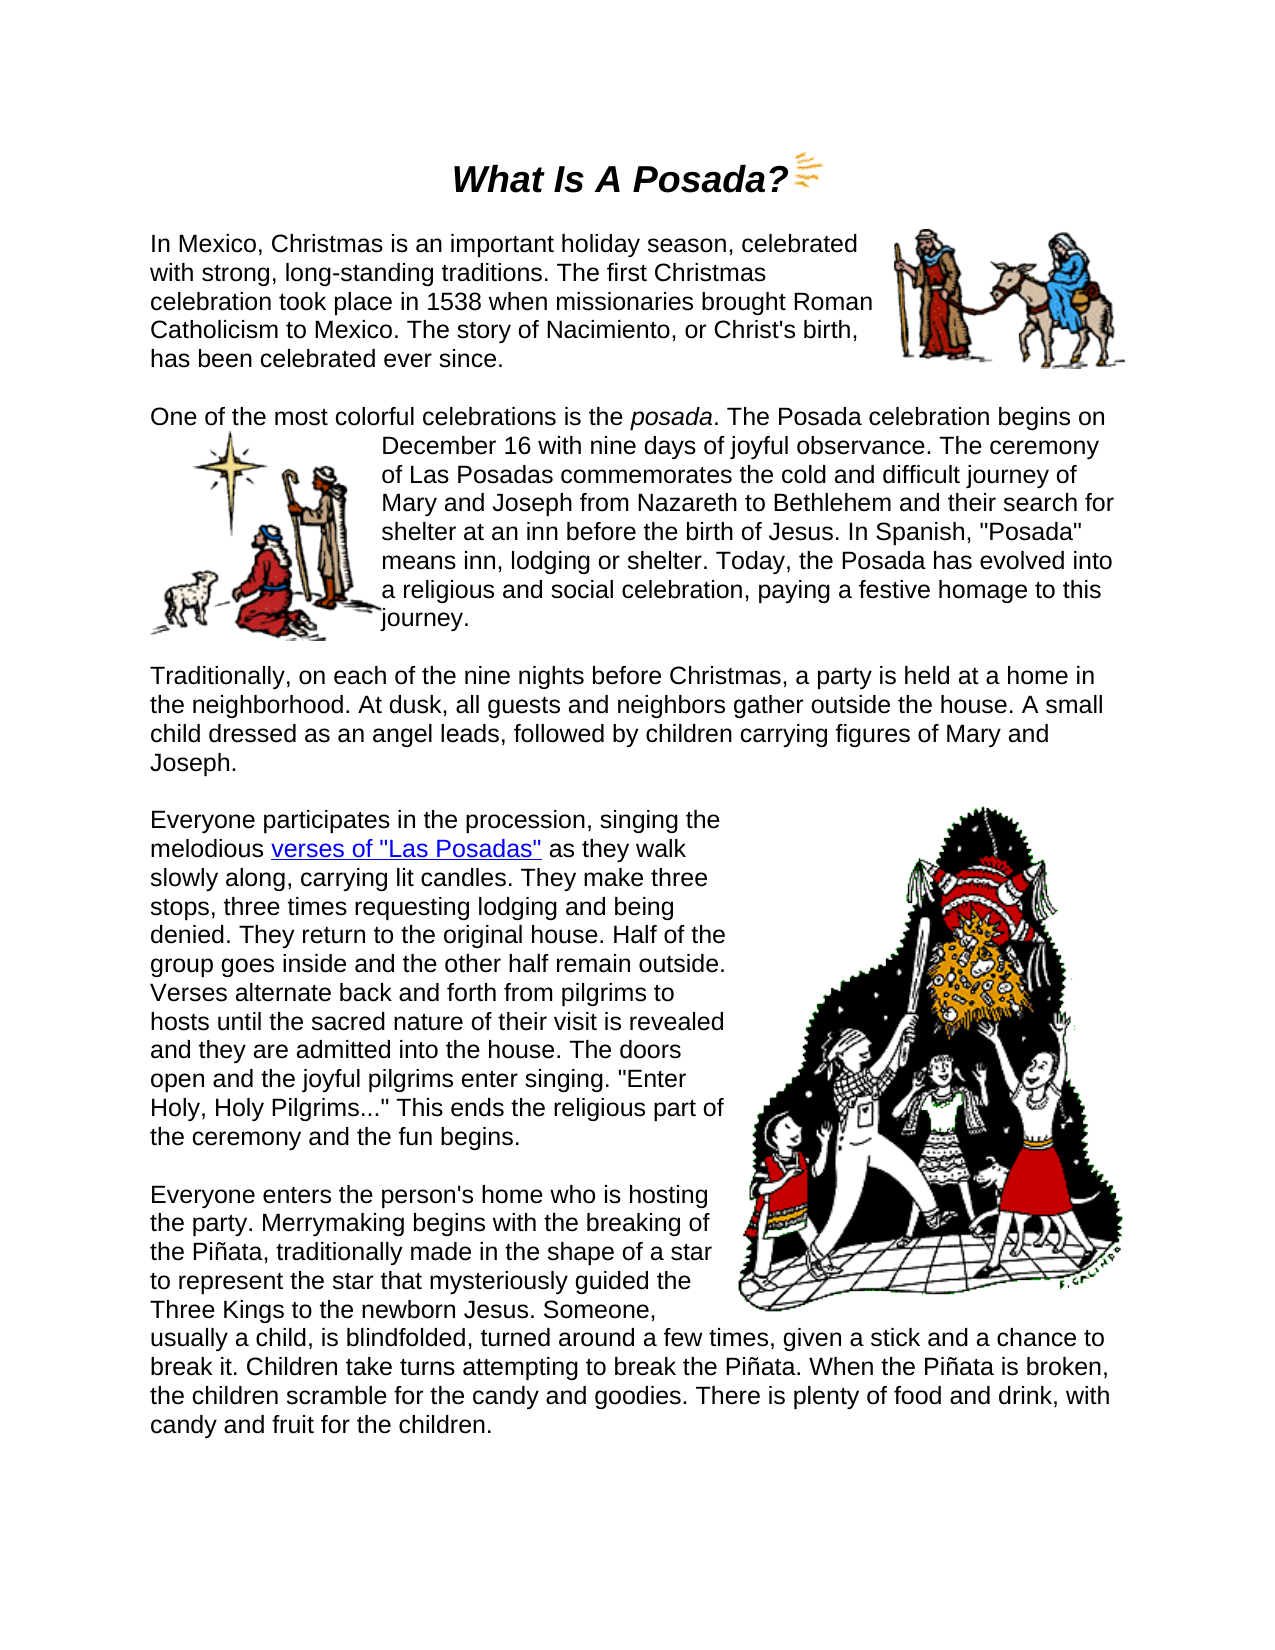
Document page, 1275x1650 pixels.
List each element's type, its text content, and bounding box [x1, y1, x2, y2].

text Everyone participates in the procession, singing the melodious verses of "Las Posadas" as they walk slowly along, carrying lit candles. They make three stops, three times requesting lodging and being denied. They return to the original house. Half of the group goes inside and the other half remain outside. Verses alternate back and forth from pilgrims to hosts until the sacred nature of their visit is revealed and they are admitted into the house. The doors open and the joyful pilgrims enter singing. "Enter Holy, Holy Pilgrims..." This ends the religious part of the ceremony and the fun begins. [150, 806, 737, 1151]
text Everyone enters the person's home who is hosting the party. Merrymaking begins with the breaking of the Piñata, traditionally made in the shape of a star to represent the star that mysteriously guided the Three Kings to the newborn Jesus. Someone, usually a child, is blindfolded, turned around a few times, given a stick and a chance to break it. Children take turns attempting to break the Piñata. When the Piñata is broken, the children scramble for the candy and goodies. There is plenty of food and drink, with candy and fruit for the children. [150, 1180, 1125, 1438]
text Traditionally, on each of the nine nights before Christmas, a party is held at a home in the neighborhood. At dusk, all guests and neighbors gather outside the house. A small child dressed as an angel leads, followed by children carrying figures of Mary and Joseph. [150, 661, 1125, 776]
picture [893, 229, 1125, 369]
text One of the most colorful celebrations is the posada. The Posada celebration begins on December 16 with nine days of joyful observance. The ceremony of Las Posadas commemorates the cold and difficult journey of Mary and Joseph from Nazareth to Bethlehem and their search for shelter at an inn before the birth of Jesus. In Spanish, "Posada" means inn, lodging or shelter. Today, the Posada has evolved into a religious and social celebration, paying a festive homage to this journey. [150, 402, 1125, 632]
text What Is A Posada? [150, 150, 1125, 200]
picture [789, 150, 824, 193]
picture [737, 805, 1125, 1315]
text In Mexico, Christmas is an important holiday season, celebrated with strong, long-standing traditions. The first Christmas celebration took place in 1538 when missionaries brought Roman Catholicism to Mexico. The story of Nacimiento, or Christ's birth, has been celebrated ever since. [150, 229, 1125, 373]
picture [150, 431, 382, 641]
